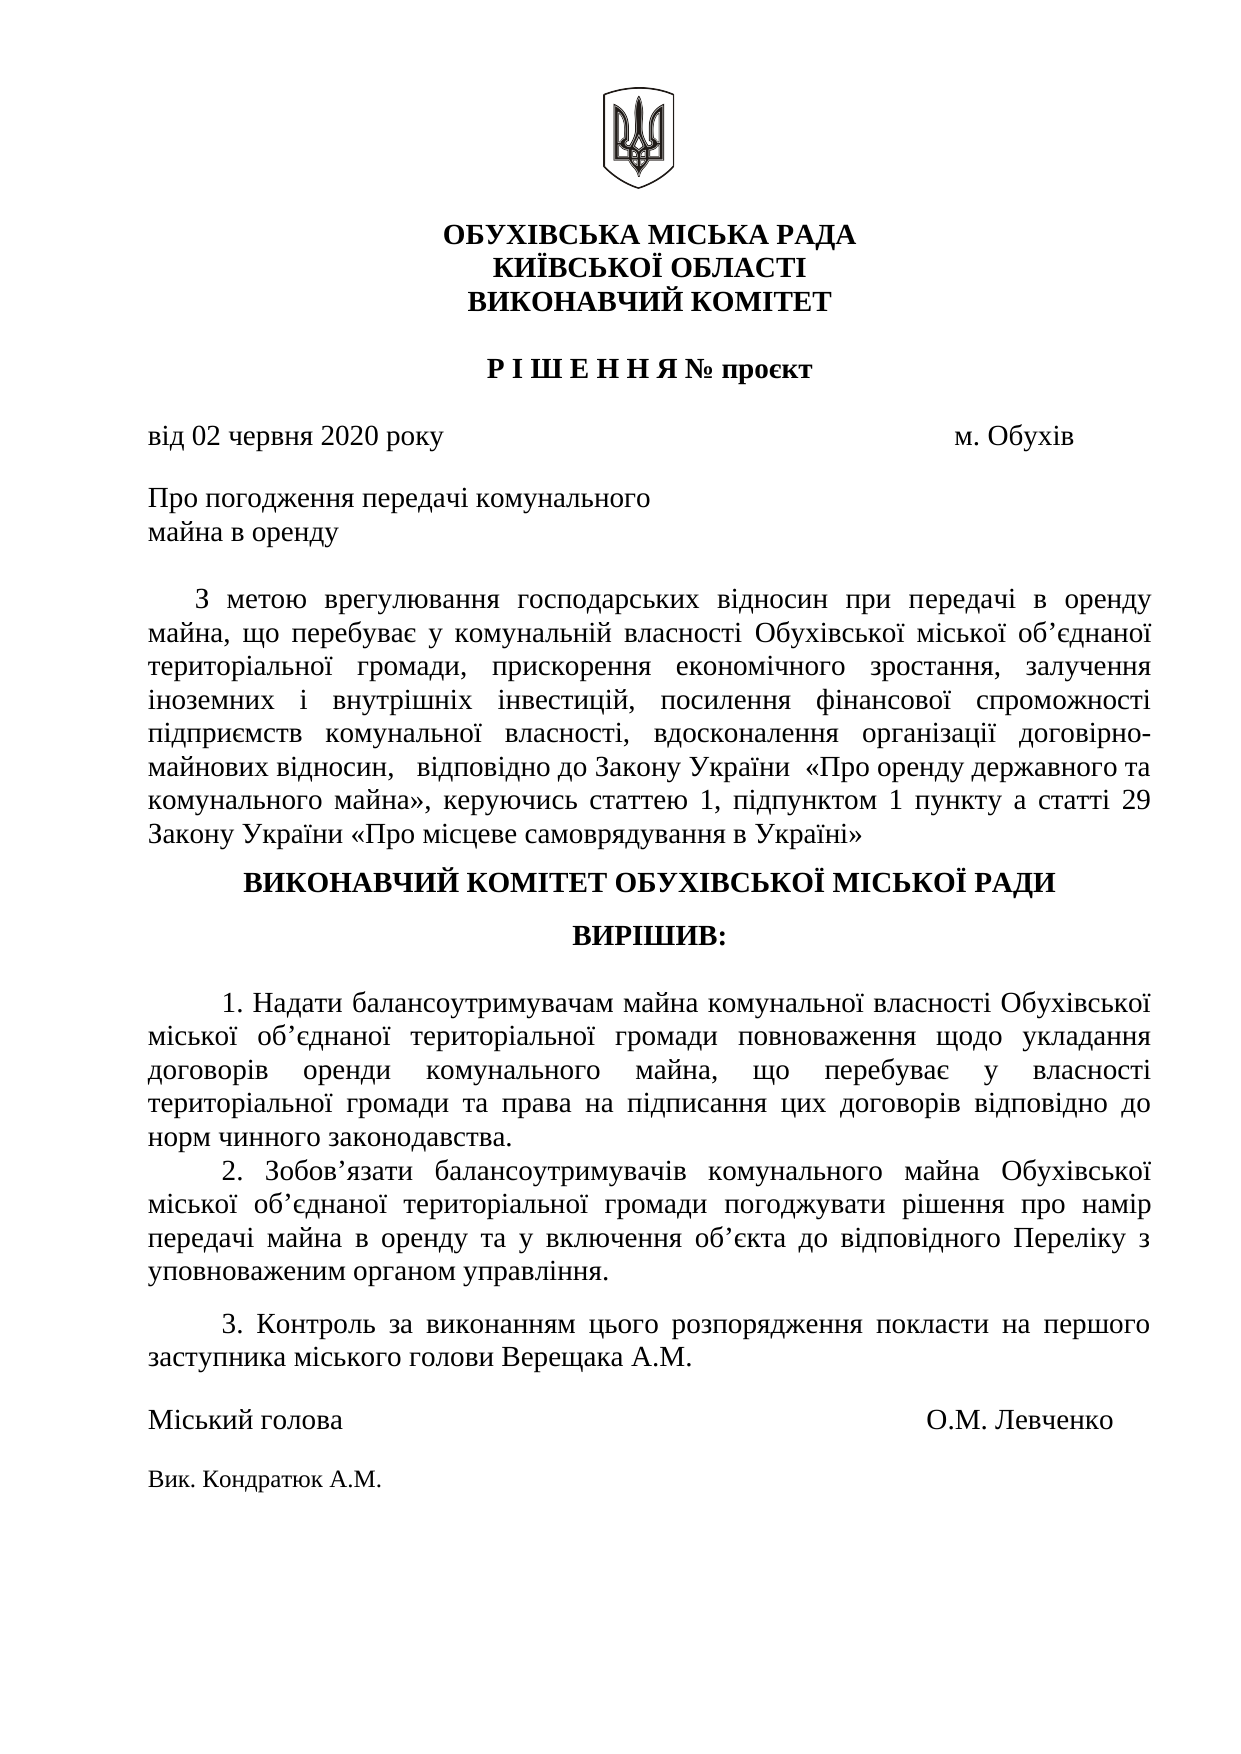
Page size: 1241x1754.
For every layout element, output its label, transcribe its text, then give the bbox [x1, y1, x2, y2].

text ОБУХІВСЬКА МІСЬКА РАДА [148, 217, 1152, 251]
text ВИКОНАВЧИЙ КОМІТЕТ [148, 284, 1152, 318]
text Міський голова О.М. Левченко [148, 1402, 1152, 1435]
text 2. Зобов’язати балансоутримувачів комунального майна Обухівської міської об’єднаної територіальної громади погоджувати рішення про намір передачі майна в оренду та у включення об’єкта до відповідного Переліку з уповноваженим органом управління. [148, 1153, 1152, 1287]
text ВИКОНАВЧИЙ КОМІТЕТ ОБУХІВСЬКОЇ МІСЬКОЇ РАДИ [148, 865, 1152, 899]
text Вик. Кондратюк А.М. [148, 1464, 1152, 1493]
text Про погодження передачі комунального [148, 481, 1152, 514]
title Р І Ш Е Н Н Я № проєкт [148, 351, 1152, 385]
subtitle КИЇВСЬКОЇ ОБЛАСТІ [148, 251, 1152, 284]
text майна в оренду [148, 514, 1152, 548]
text 3. Контроль за виконанням цього розпорядження покласти на першого заступника міського голови Верещака А.М. [148, 1306, 1152, 1373]
text З метою врегулювання господарських відносин при передачі в оренду майна, що перебуває у комунальній власності Обухівської міської об’єднаної територіальної громади, прискорення економічного зростання, залучення іноземних і внутрішніх інвестицій, посилення фінансової спроможності підприємств комунальної власності, вдосконалення організації договірно-майнових відносин, відповідно до Закону України «Про оренду державного та комунального майна», керуючись статтею 1, підпунктом 1 пункту а статті 29 Закону України «Про місцеве самоврядування в Україні» [148, 581, 1152, 849]
text ВИРІШИВ: [148, 918, 1152, 951]
title від 02 червня 2020 року м. Обухів [148, 418, 1152, 452]
text 1. Надати балансоутримувачам майна комунальної власності Обухівської міської об’єднаної територіальної громади повноваження щодо укладання договорів оренди комунального майна, що перебуває у власності територіальної громади та права на підписання цих договорів відповідно до норм чинного законодавства. [148, 985, 1152, 1153]
